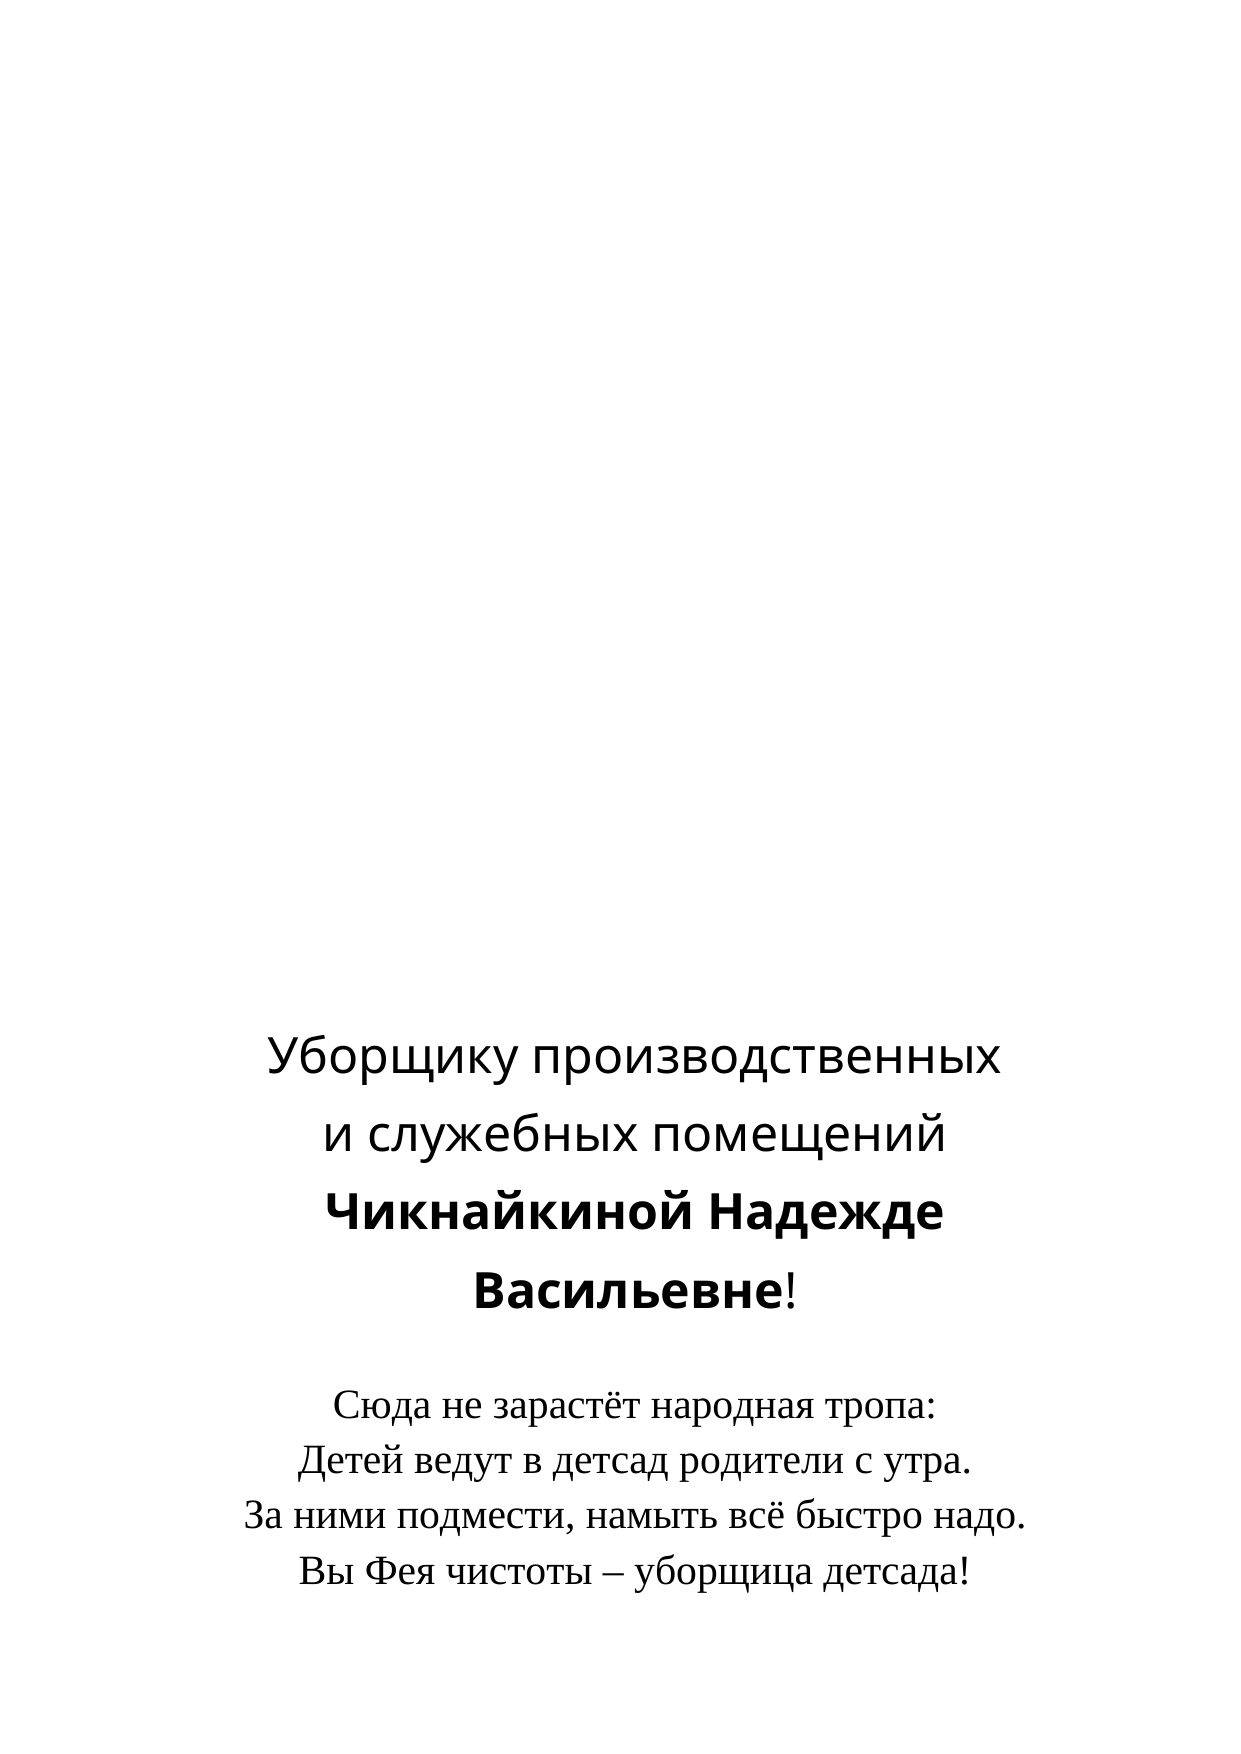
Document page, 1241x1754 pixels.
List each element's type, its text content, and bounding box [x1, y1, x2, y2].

text Чикнайкиной Надежде Васильевне! [177, 1176, 1093, 1323]
text Сюда не зарастёт народная тропа: Детей ведут в детсад родители с утра. За ними подмести, намыть всё быстро надо. Вы Фея чистоты – уборщица детсада! [177, 1380, 1093, 1593]
text и служебных помещений [177, 1098, 1093, 1166]
text Уборщику производственных [177, 1020, 1093, 1088]
